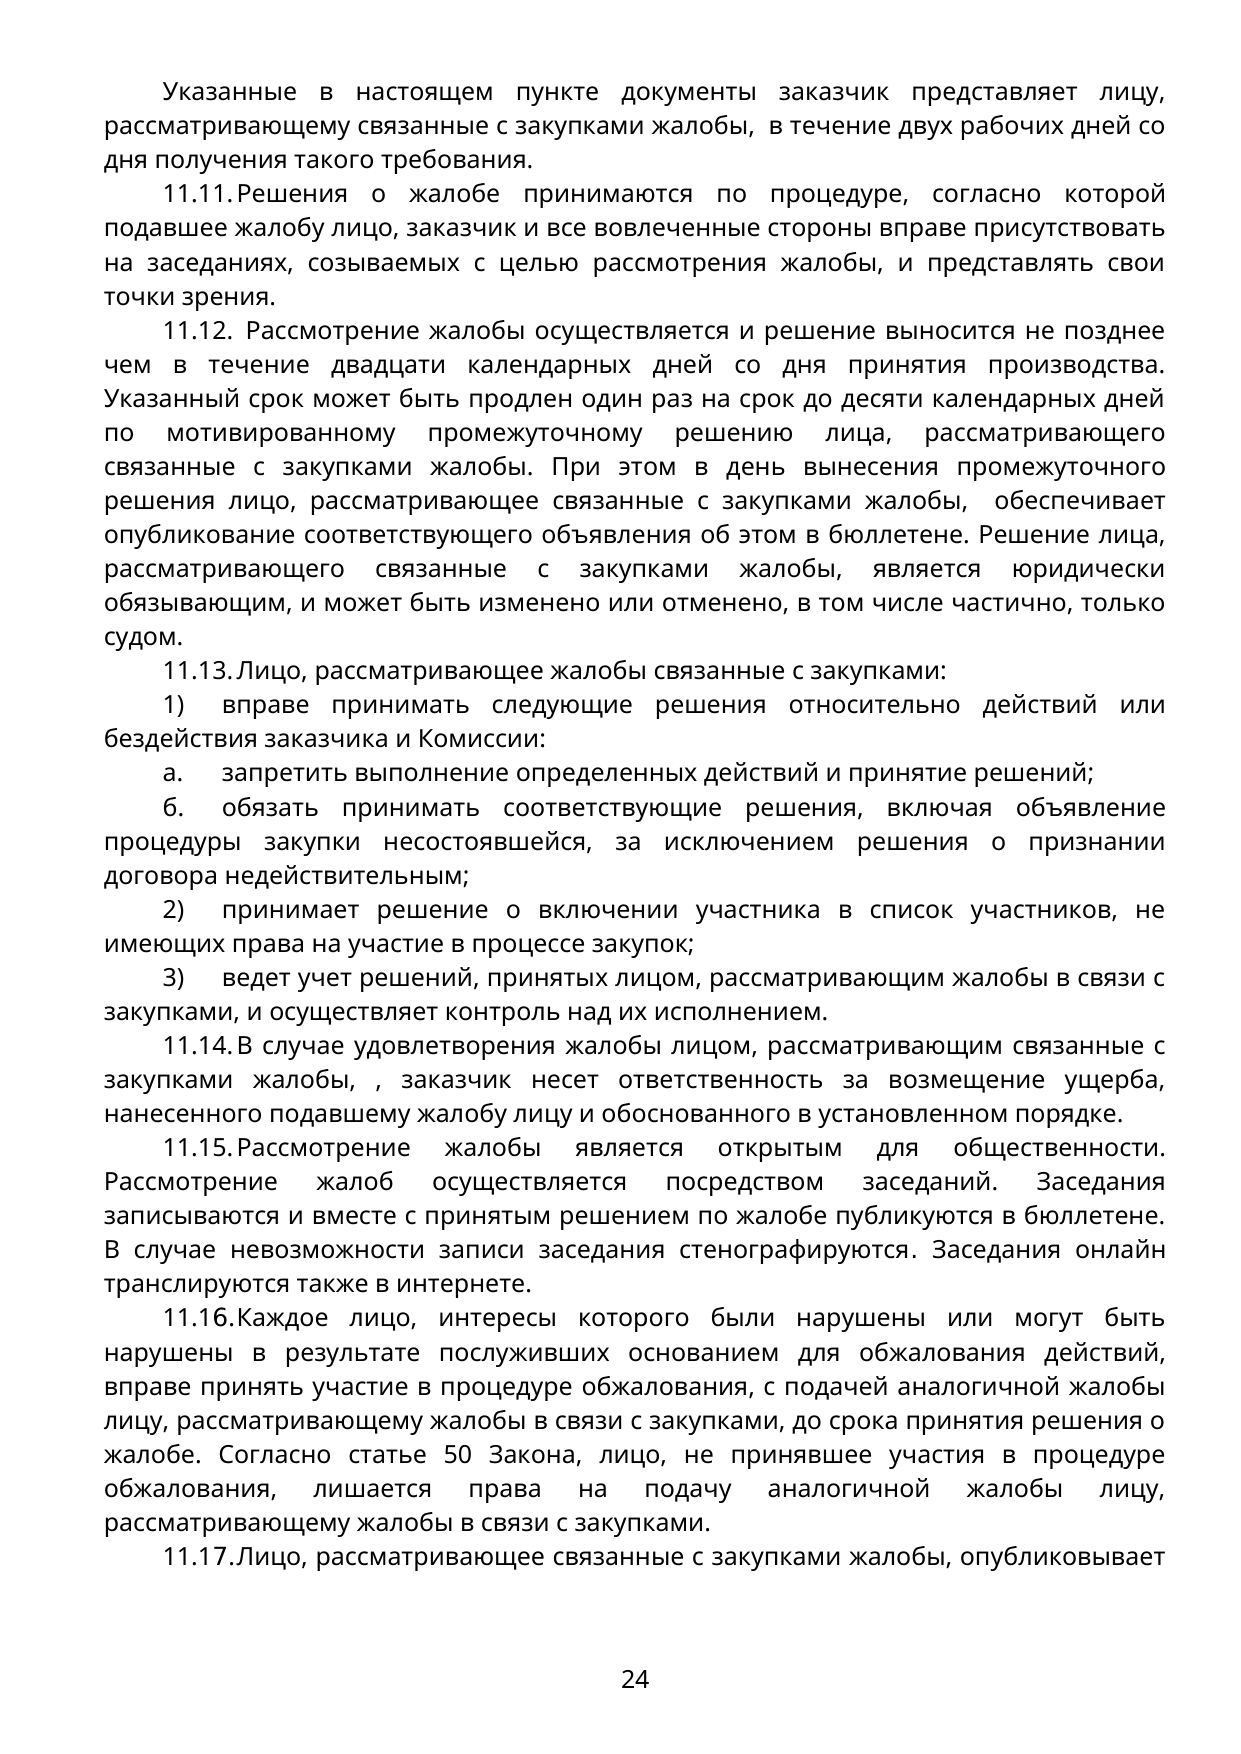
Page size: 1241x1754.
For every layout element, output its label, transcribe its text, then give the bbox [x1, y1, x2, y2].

text 3) ведет учет решений, принятых лицом, рассматривающим жалобы в связи с закупками, и осуществляет контроль над их исполнением. [103, 959, 1167, 1028]
text 2) принимает решение о включении участника в список участников, не имеющих права на участие в процессе закупок; [103, 891, 1167, 959]
text 11.14. В случае удовлетворения жалобы лицом, рассматривающим связанные с закупками жалобы, , заказчик несет ответственность за возмещение ущерба, нанесенного подавшему жалобу лицу и обоснованного в установленном порядке. [103, 1028, 1167, 1130]
text 11.11. Решения о жалобе принимаются по процедуре, согласно которой подавшее жалобу лицо, заказчик и все вовлеченные стороны вправе присутствовать на заседаниях, созываемых с целью рассмотрения жалобы, и представлять свои точки зрения. [103, 176, 1167, 312]
text 11.13. Лицо, рассматривающее жалобы связанные с закупками: [103, 653, 1167, 687]
text 11.12. Рассмотрение жалобы осуществляется и решение выносится не позднее чем в течение двадцати календарных дней со дня принятия производства. Указанный срок может быть продлен один раз на срок до десяти календарных дней по мотивированному промежуточному решению лица, рассматривающего связанные с закупками жалобы. При этом в день вынесения промежуточного решения лицо, рассматривающее связанные с закупками жалобы, обеспечивает опубликование соответствующего объявления об этом в бюллетене. Решение лица, рассматривающего связанные с закупками жалобы, является юридически обязывающим, и может быть изменено или отменено, в том числе частично, только судом. [103, 312, 1167, 653]
text 1) вправе принимать следующие решения относительно действий или бездействия заказчика и Комиссии: [103, 687, 1167, 755]
text б. обязать принимать соответствующие решения, включая объявление процедуры закупки несостоявшейся, за исключением решения о признании договора недействительным; [103, 789, 1167, 891]
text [103, 1538, 1167, 1573]
text 11.16. Каждое лицо, интересы которого были нарушены или могут быть нарушены в результате послуживших основанием для обжалования действий, вправе принять участие в процедуре обжалования, с подачей аналогичной жалобы лицу, рассматривающему жалобы в связи с закупками, до срока принятия решения о жалобе. Согласно статье 50 Закона, лицо, не принявшее участия в процедуре обжалования, лишается права на подачу аналогичной жалобы лицу, рассматривающему жалобы в связи с закупками. [103, 1300, 1167, 1538]
text 11.15. Рассмотрение жалобы является открытым для общественности. Рассмотрение жалоб осуществляется посредством заседаний. Заседания записываются и вместе с принятым решением по жалобе публикуются в бюллетене. В случае невозможности записи заседания стенографируются. Заседания онлайн транслируются также в интернете. [103, 1130, 1167, 1300]
text Указанные в настоящем пункте документы заказчик представляет лицу, рассматривающему связанные с закупками жалобы, в течение двух рабочих дней со дня получения такого требования. [103, 74, 1167, 176]
text а. запретить выполнение определенных действий и принятие решений; [103, 755, 1167, 789]
